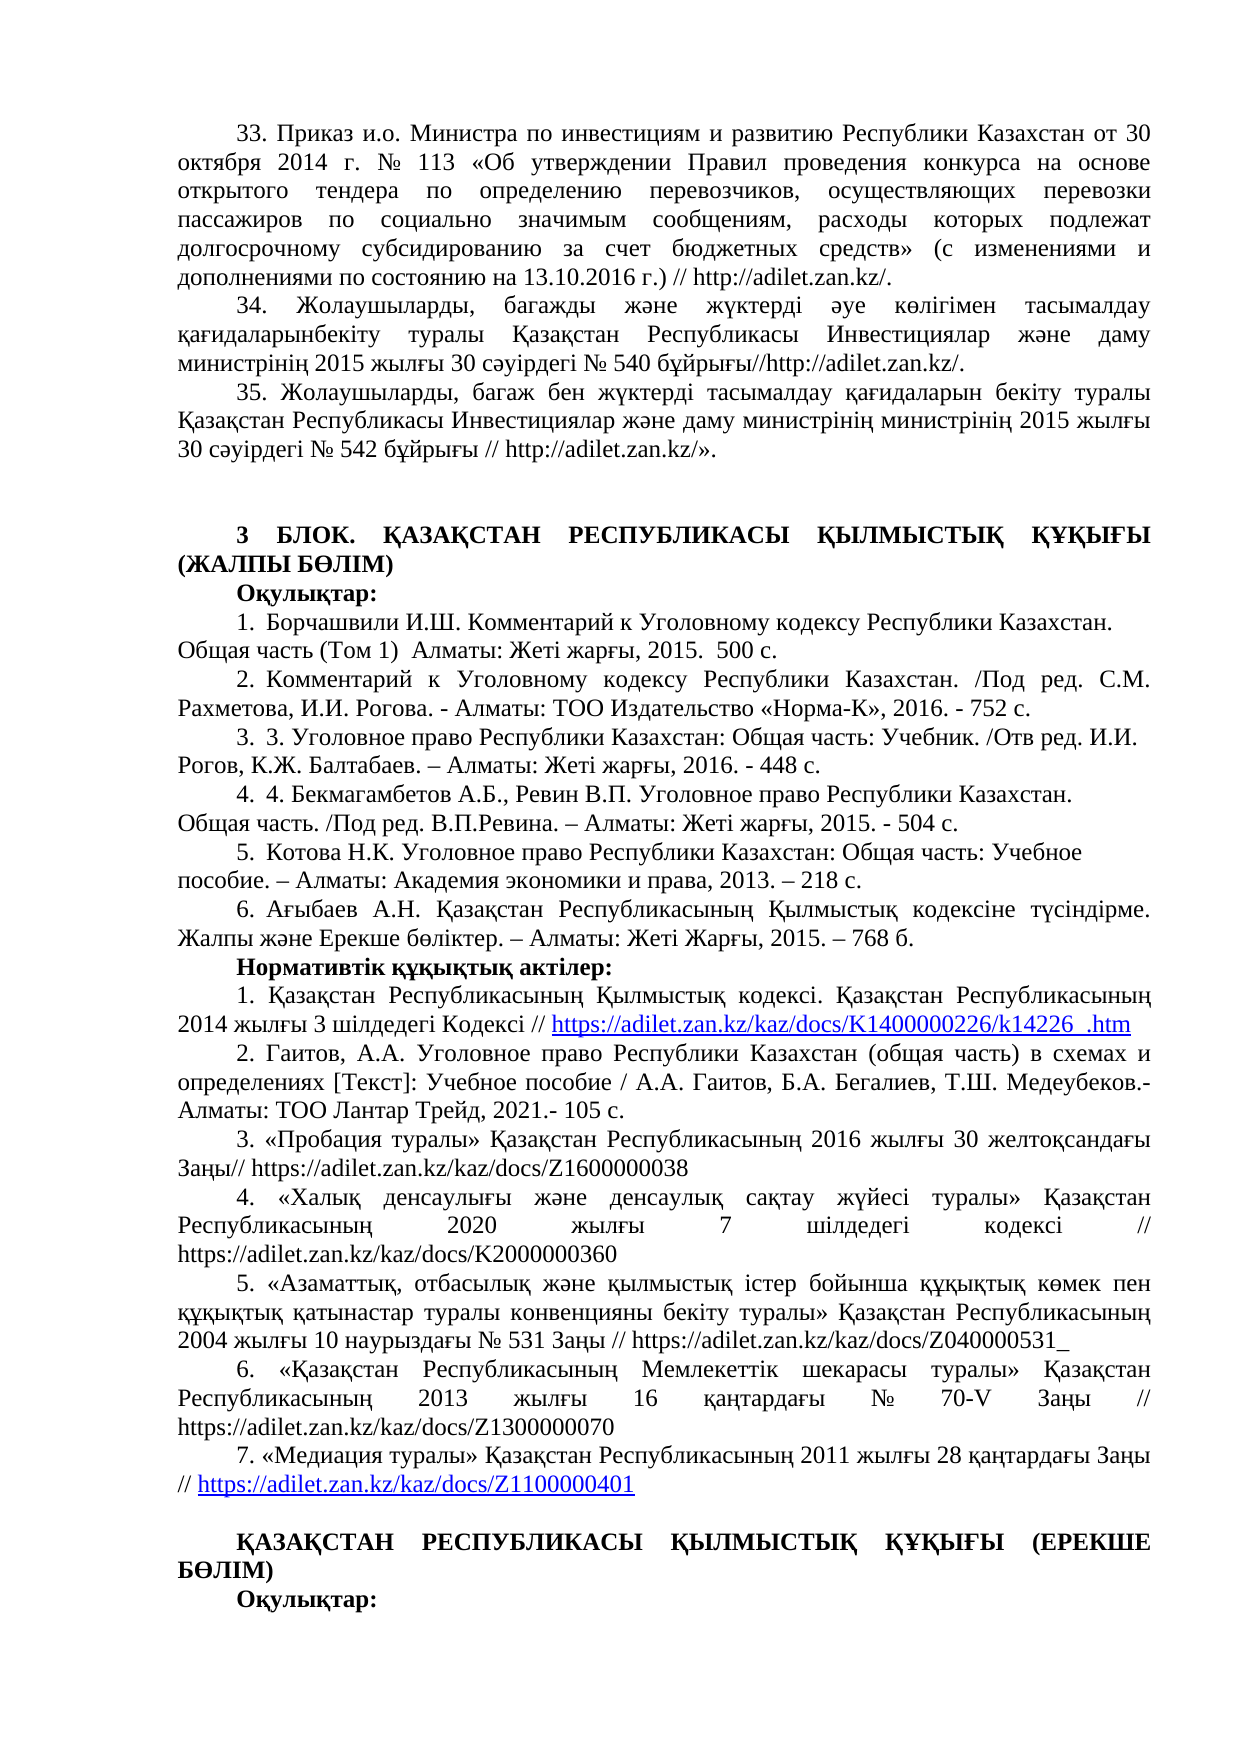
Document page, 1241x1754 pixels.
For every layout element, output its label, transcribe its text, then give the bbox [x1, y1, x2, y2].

text 7. «Медиация туралы» Қазақстан Республикасының 2011 жылғы 28 қаңтардағы Заңы // https://adilet.zan.kz/kaz/docs/Z1100000401 [177, 1441, 1152, 1498]
list Комментарий к Уголовному кодексу Республики Казахстан. /Под ред. С.М. Рахметова, И.И. Рогова. - Алматы: ТОО Издательство «Норма-К», 2016. - 752 с. [177, 664, 1152, 722]
text ҚАЗАҚСТАН РЕСПУБЛИКАСЫ ҚЫЛМЫСТЫҚ ҚҰҚЫҒЫ (ЕРЕКШЕ БӨЛІМ) [177, 1527, 1152, 1584]
list Котова Н.К. Уголовное право Республики Казахстан: Общая часть: Учебное пособие. – Алматы: Академия экономики и права, 2013. – 218 с. [177, 837, 1152, 894]
text 4. «Халық денсаулығы және денсаулық сақтау жүйесі туралы» Қазақстан Республикасының 2020 жылғы 7 шілдедегі кодексі // https://adilet.zan.kz/kaz/docs/K2000000360 [177, 1182, 1152, 1268]
text 3. «Пробация туралы» Қазақстан Республикасының 2016 жылғы 30 желтоқсандағы Заңы// https://adilet.zan.kz/kaz/docs/Z1600000038 [177, 1124, 1152, 1182]
text 35. Жолаушыларды, багаж бен жүктерді тасымалдау қағидаларын бекіту туралы Қазақстан Республикасы Инвестициялар және даму министрінің министрінің 2015 жылғы 30 сәуірдегі № 542 бұйрығы // http://adilet.zan.kz/». [177, 377, 1152, 463]
text 5. «Азаматтық, отбасылық және қылмыстық істер бойынша құқықтық көмек пен құқықтық қатынастар туралы конвенцияны бекіту туралы» Қазақстан Республикасының 2004 жылғы 10 наурыздағы № 531 Заңы // https://adilet.zan.kz/kaz/docs/Z040000531_ [177, 1268, 1152, 1354]
text 6. «Қазақстан Республикасының Мемлекеттік шекарасы туралы» Қазақстан Республикасының 2013 жылғы 16 қаңтардағы № 70-V Заңы // https://adilet.zan.kz/kaz/docs/Z1300000070 [177, 1354, 1152, 1441]
text 33. Приказ и.о. Министра по инвестициям и развитию Республики Казахстан от 30 октября 2014 г. № 113 «Об утверждении Правил проведения конкурса на основе открытого тендера по определению перевозчиков, осуществляющих перевозки пассажиров по социально значимым сообщениям, расходы которых подлежат долгосрочному субсидированию за счет бюджетных средств» (с изменениями и дополнениями по состоянию на 13.10.2016 г.) // http://adilet.zan.kz/. [177, 118, 1152, 291]
text 3 БЛОК. ҚАЗАҚСТАН РЕСПУБЛИКАСЫ ҚЫЛМЫСТЫҚ ҚҰҚЫҒЫ (ЖАЛПЫ БӨЛІМ) [177, 521, 1152, 578]
text 34. Жолаушыларды, багажды және жүктерді әуе көлігімен тасымалдау қағидаларынбекіту туралы Қазақстан Республикасы Инвестициялар және даму министрінің 2015 жылғы 30 сәуірдегі № 540 бұйрығы//http://adilet.zan.kz/. [177, 291, 1152, 377]
text 2. Гаитов, А.А. Уголовное право Республики Казахстан (общая часть) в схемах и определениях [Текст]: Учебное пособие / А.А. Гаитов, Б.А. Бегалиев, Т.Ш. Медеубеков.- Алматы: ТОО Лантар Трейд, 2021.- 105 с. [177, 1038, 1152, 1124]
text Оқулықтар: [177, 1584, 1152, 1613]
list Ағыбаев А.Н. Қазақстан Республикасының Қылмыстық кодексіне түсіндірме. Жалпы және Ерекше бөліктер. – Алматы: Жеті Жарғы, 2015. – 768 б. [177, 894, 1152, 952]
list Борчашвили И.Ш. Комментарий к Уголовному кодексу Республики Казахстан. Общая часть (Том 1) ­ Алматы: Жеті жарғы, 2015. ­ 500 с. [177, 607, 1152, 664]
text 1. Қазақстан Республикасының Қылмыстық кодексі. Қазақстан Республикасының 2014 жылғы 3 шілдедегі Кодексі // https://adilet.zan.kz/kaz/docs/K1400000226/k14226_.htm [177, 981, 1152, 1038]
list 4. Бекмагамбетов А.Б., Ревин В.П. Уголовное право Республики Казахстан. Общая часть. /Под ред. В.П.Ревина. – Алматы: Жеті жарғы, 2015. - 504 с. [177, 779, 1152, 837]
list 3. Уголовное право Республики Казахстан: Общая часть: Учебник. /Отв ред. И.И. Рогов, К.Ж. Балтабаев. – Алматы: Жеті жарғы, 2016. - 448 с. [177, 722, 1152, 779]
text Оқулықтар: [177, 578, 1152, 607]
text Нормативтік құқықтық актілер: [177, 952, 1152, 981]
